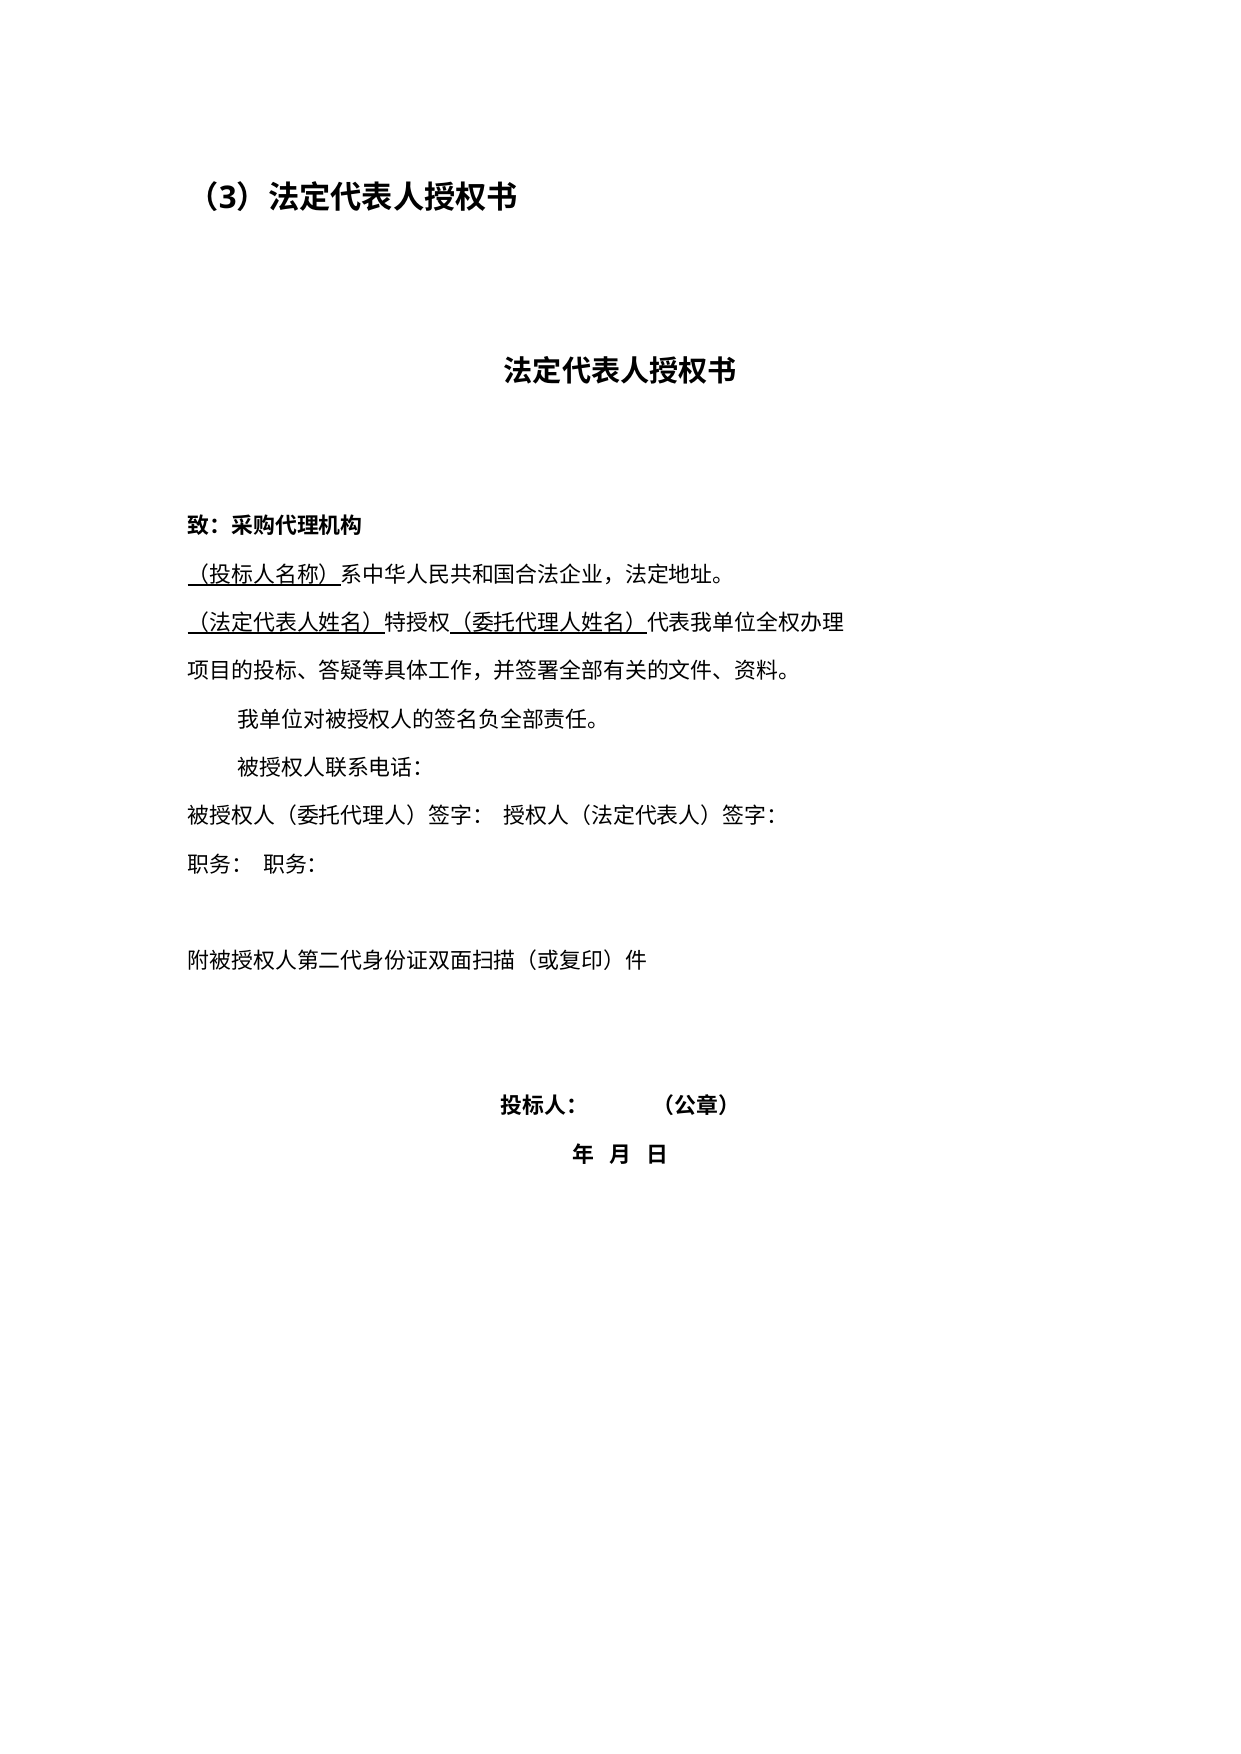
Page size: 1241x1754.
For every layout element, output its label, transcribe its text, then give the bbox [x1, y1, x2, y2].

text （法定代表人姓名）特授权（委托代理人姓名）代表我单位全权办理 [187, 605, 1053, 637]
text 职务： 职务： [187, 846, 1053, 879]
text 被授权人联系电话： [187, 750, 1053, 782]
text 致：采购代理机构 [187, 508, 1053, 541]
text （投标人名称）系中华人民共和国合法企业，法定地址。 [187, 556, 1053, 589]
text 附被授权人第二代身份证双面扫描（或复印）件 [187, 943, 1053, 976]
text 投标人： （公章） [187, 1088, 1053, 1121]
title （3）法定代表人授权书 [187, 162, 1053, 227]
text 被授权人（委托代理人）签字： 授权人（法定代表人）签字： [187, 798, 1053, 831]
text 项目的投标、答疑等具体工作，并签署全部有关的文件、资料。 [187, 653, 1053, 686]
text 法定代表人授权书 [187, 336, 1053, 401]
text 我单位对被授权人的签名负全部责任。 [187, 701, 1053, 734]
text 年 月 日 [187, 1136, 1053, 1169]
